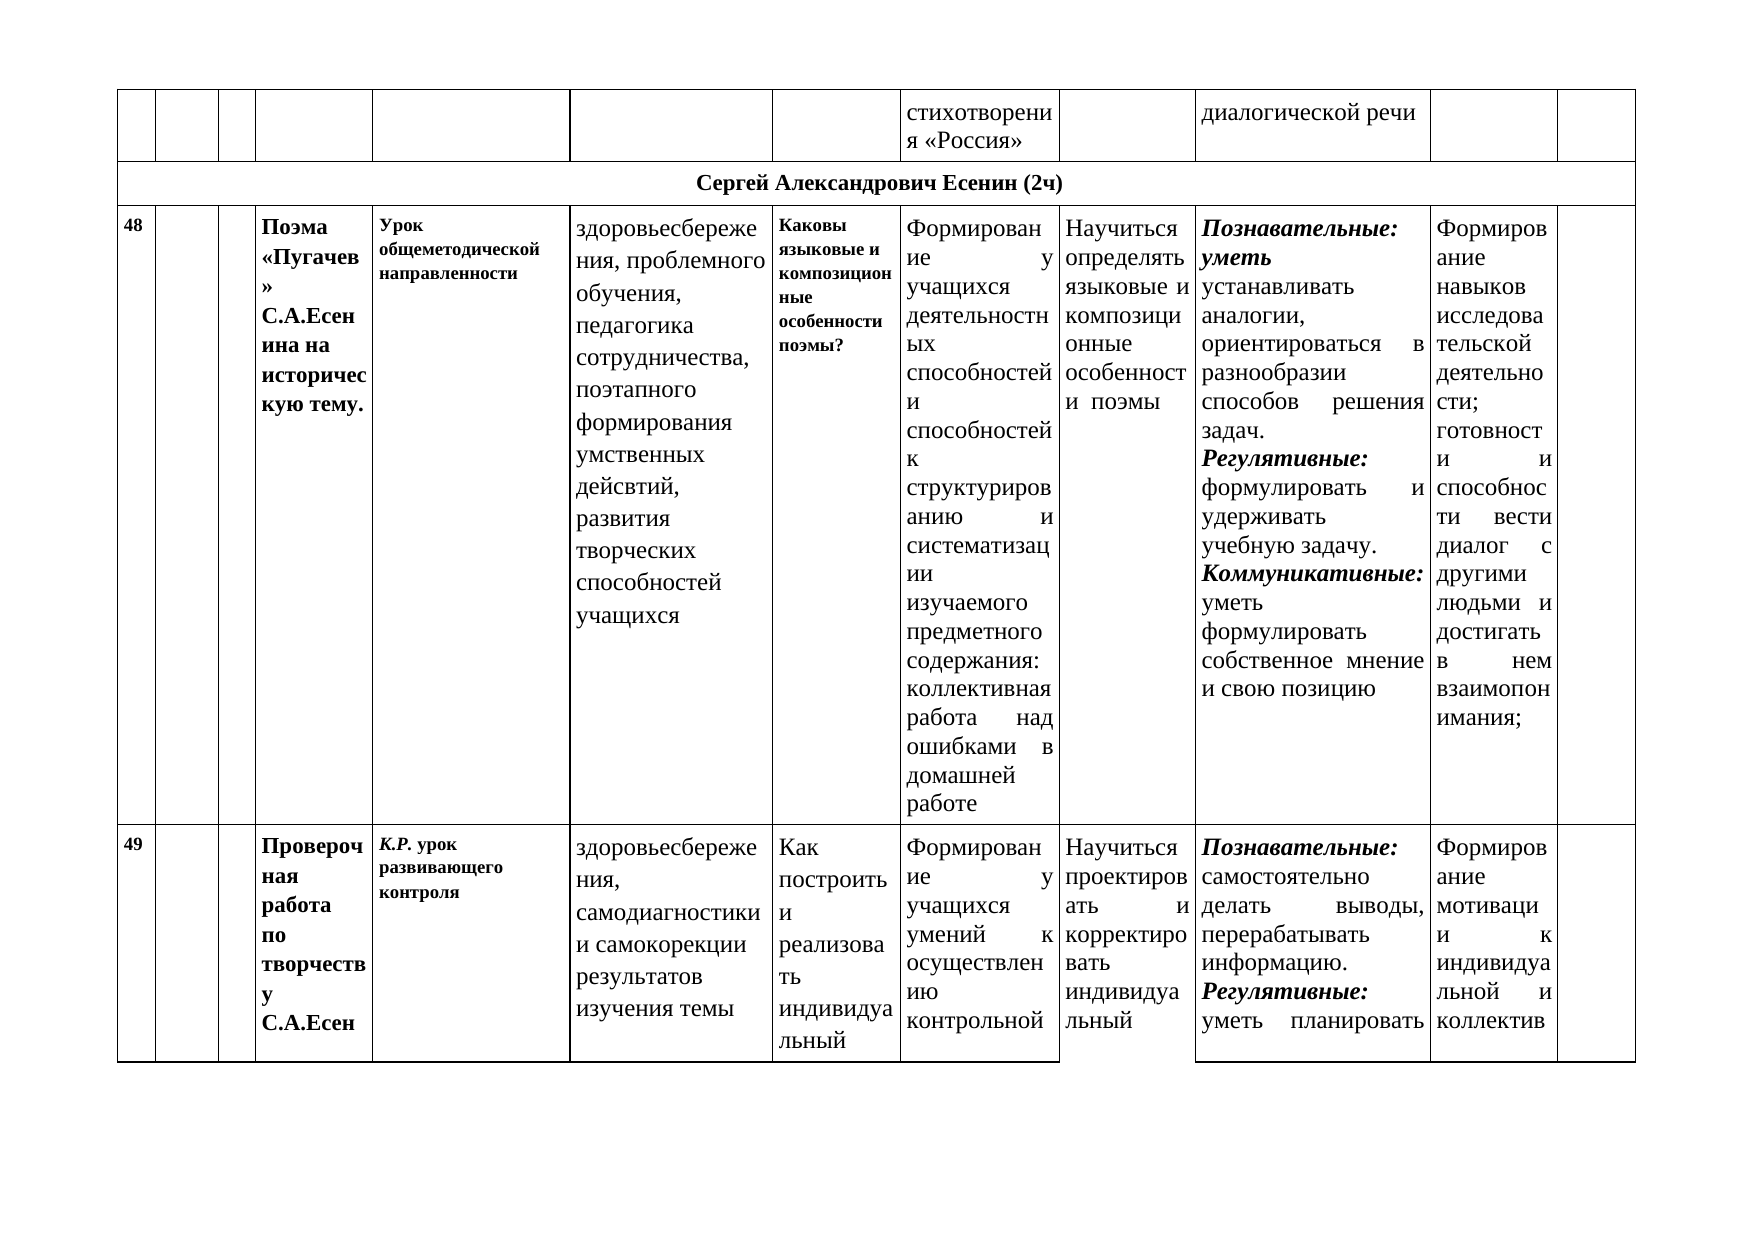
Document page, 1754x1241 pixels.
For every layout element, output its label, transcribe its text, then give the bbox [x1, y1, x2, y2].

table_cell [156, 90, 218, 161]
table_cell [1196, 825, 1430, 1061]
table_cell [1558, 206, 1635, 824]
table_cell Поэма «Пугачев» С.А.Есенина на историческую тему. [256, 206, 372, 824]
table_cell [1558, 825, 1635, 1061]
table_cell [901, 825, 1059, 1061]
table_cell Сергей Александрович Есенин (2ч) [118, 162, 1635, 205]
table_cell здоровьесбережения, проблемного обучения, педагогика сотрудничества, поэтапного формирования умственных дейсвтий, развития творческих способностей учащихся [571, 206, 772, 824]
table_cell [571, 90, 772, 161]
table_cell Урок общеметодической направленности [373, 206, 569, 824]
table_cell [256, 90, 372, 161]
table_cell Формирование у учащихся деятельностных способностей и способностей к структурированию и систематизации изучаемого предметного содержания: коллективная работа над ошибками в домашней работе [901, 206, 1059, 824]
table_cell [256, 825, 372, 1061]
table_cell Познавательные: уметь устанавливать аналогии, ориентироваться в разнообразии способов решения задач. Регулятивные: формулировать и удерживать учебную задачу. Коммуникативные: уметь формулировать собственное мнение и свою позицию [1196, 206, 1430, 824]
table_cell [1060, 90, 1195, 161]
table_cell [1431, 825, 1557, 1061]
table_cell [571, 825, 772, 1061]
table_cell Формирование навыков исследовательской деятельности; готовности и способности вести диалог с другими людьми и достигать в нем взаимопонимания; [1431, 206, 1557, 824]
table_cell [156, 206, 218, 824]
table_cell [219, 206, 255, 824]
table_cell 49 [118, 825, 155, 1061]
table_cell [1060, 825, 1195, 1061]
table_cell Каковы языковые и композиционные особенности поэмы? [773, 206, 900, 824]
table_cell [1196, 90, 1430, 161]
table_cell [1558, 90, 1635, 161]
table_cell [373, 90, 569, 161]
table_cell 47 [118, 90, 155, 161]
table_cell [773, 90, 900, 161]
table_cell [219, 825, 255, 1061]
table_cell 48 [118, 206, 155, 824]
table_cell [901, 90, 1059, 161]
table_cell [156, 825, 218, 1061]
table_cell [219, 90, 255, 161]
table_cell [373, 825, 569, 1061]
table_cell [773, 825, 900, 1061]
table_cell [1431, 90, 1557, 161]
table_cell Научиться определять языковые и композиционные особенности поэмы [1060, 206, 1195, 824]
